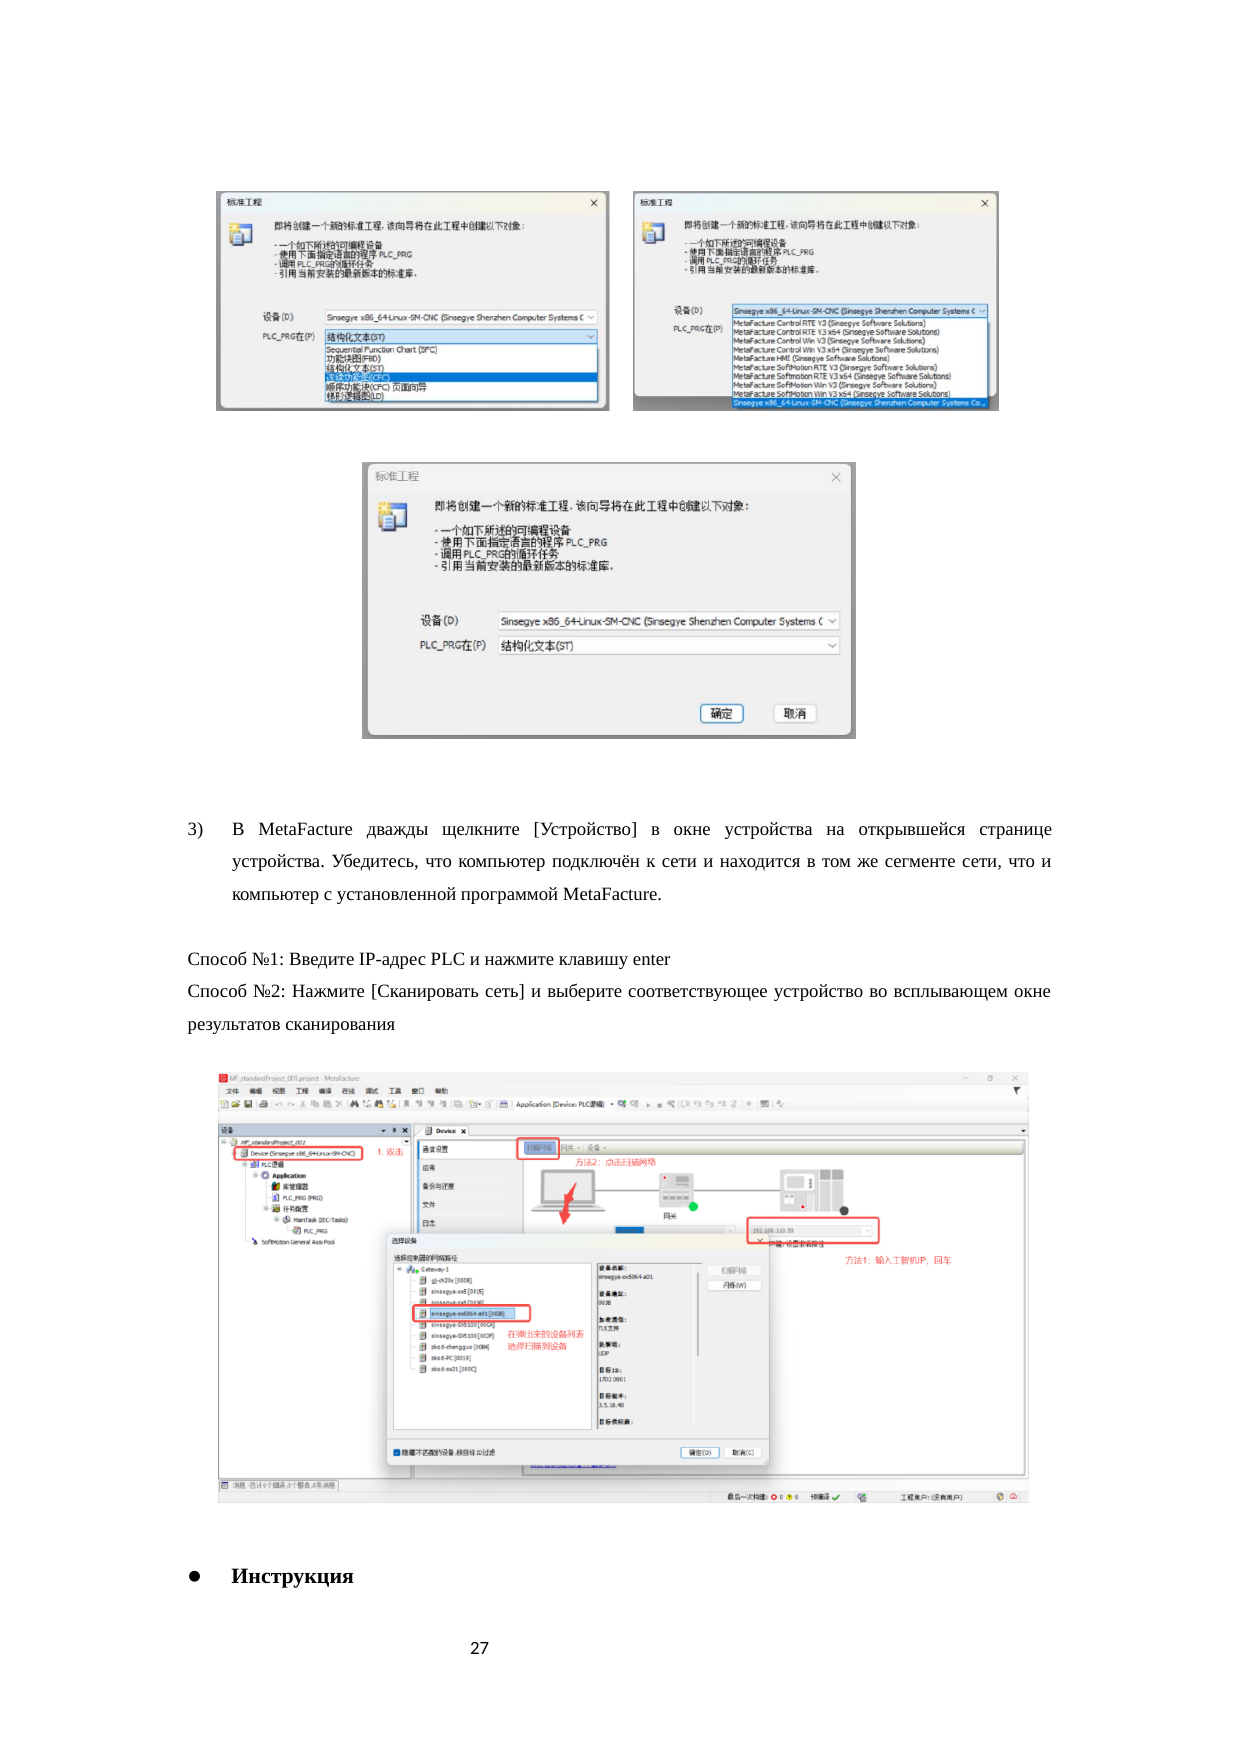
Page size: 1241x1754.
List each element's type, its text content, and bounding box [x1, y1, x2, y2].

list Инструкция [187, 1559, 1053, 1592]
list В MetaFacture дважды щелкните [Устройство] в окне устройства на открывшейся странице устройства. Убедитесь, что компьютер подключён к сети и находится в том же сегменте сети, что и компьютер с установленной программой MetaFacture. [187, 812, 1053, 909]
picture [196, 175, 1024, 769]
text Способ №2: Нажмите [Сканировать сеть] и выберите соответствующее устройство во всплывающем окне результатов сканирования [187, 974, 1053, 1039]
picture [217, 1071, 1029, 1507]
text Способ №1: Введите IP-адрес PLC и нажмите клавишу enter [187, 942, 1053, 974]
